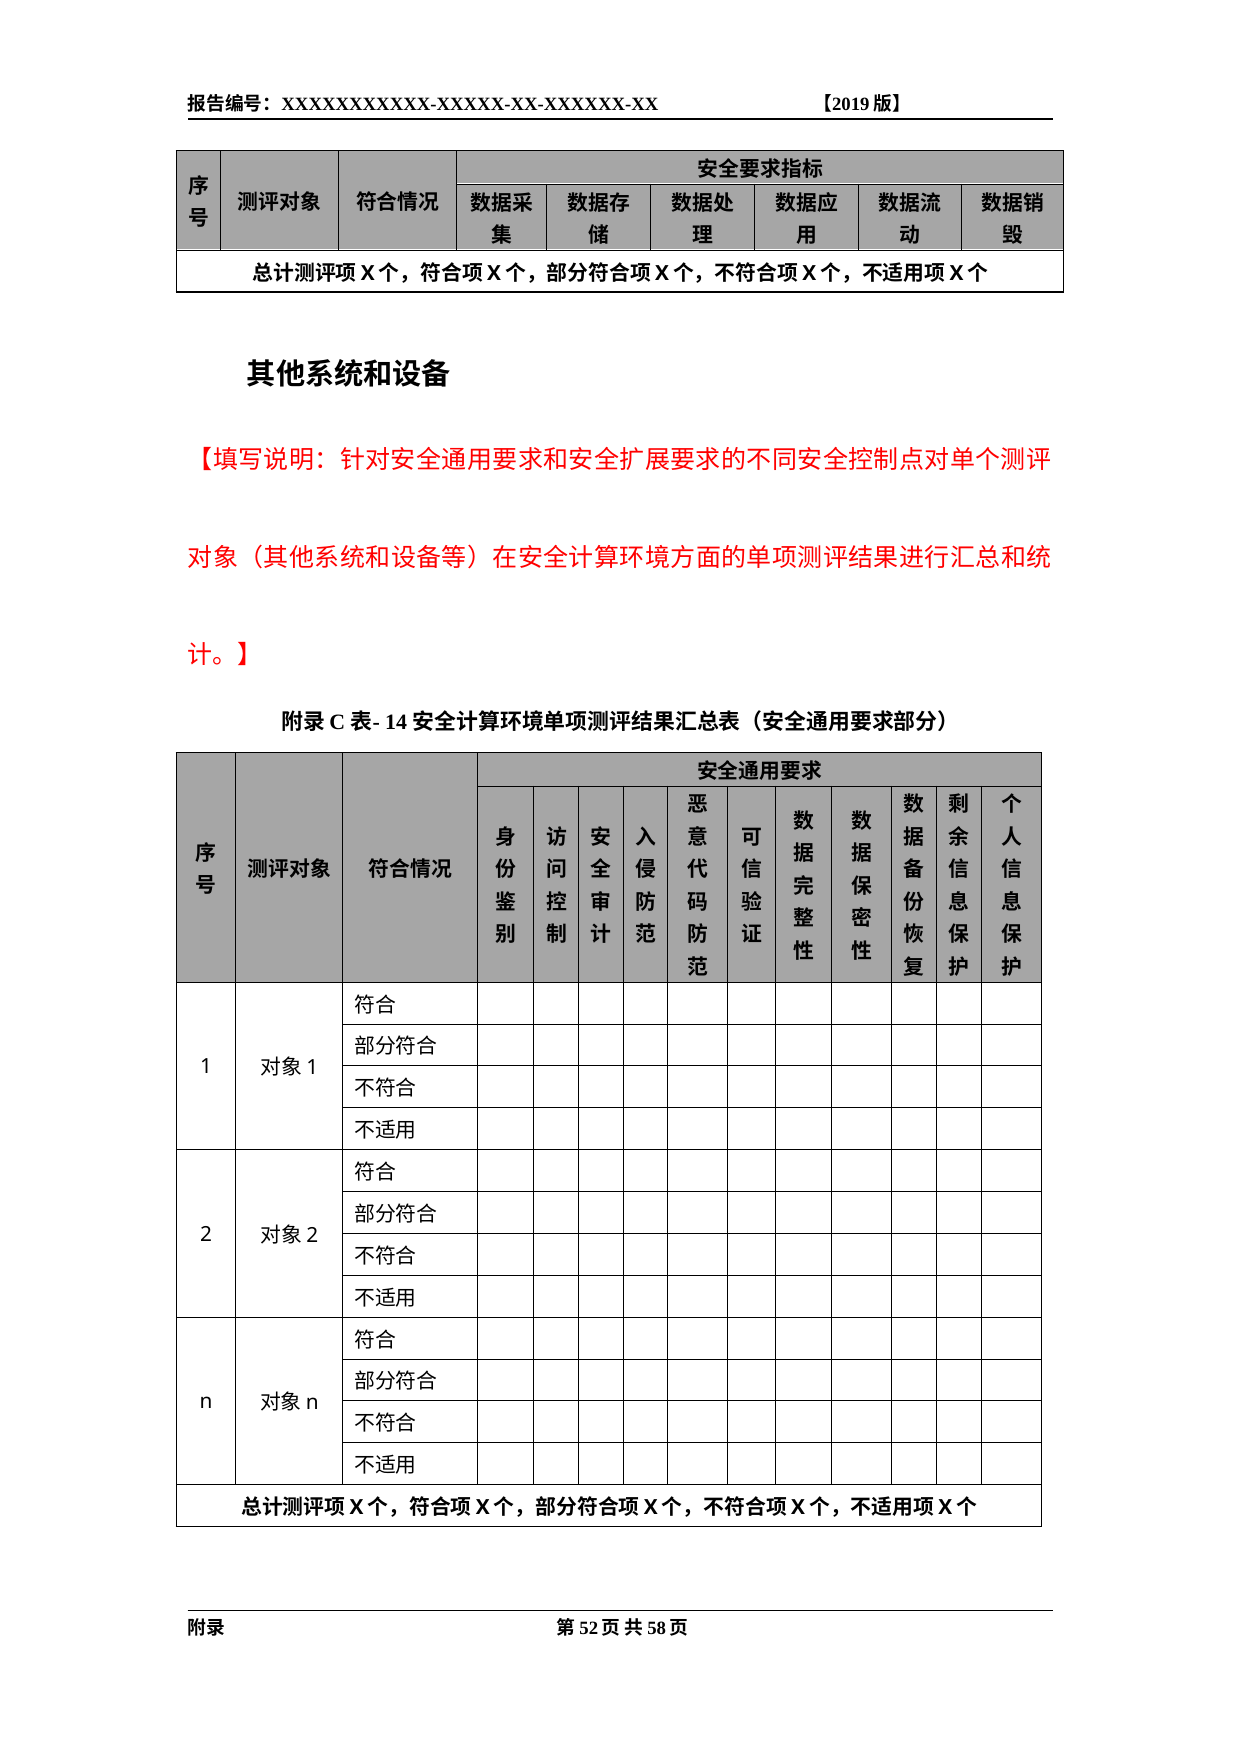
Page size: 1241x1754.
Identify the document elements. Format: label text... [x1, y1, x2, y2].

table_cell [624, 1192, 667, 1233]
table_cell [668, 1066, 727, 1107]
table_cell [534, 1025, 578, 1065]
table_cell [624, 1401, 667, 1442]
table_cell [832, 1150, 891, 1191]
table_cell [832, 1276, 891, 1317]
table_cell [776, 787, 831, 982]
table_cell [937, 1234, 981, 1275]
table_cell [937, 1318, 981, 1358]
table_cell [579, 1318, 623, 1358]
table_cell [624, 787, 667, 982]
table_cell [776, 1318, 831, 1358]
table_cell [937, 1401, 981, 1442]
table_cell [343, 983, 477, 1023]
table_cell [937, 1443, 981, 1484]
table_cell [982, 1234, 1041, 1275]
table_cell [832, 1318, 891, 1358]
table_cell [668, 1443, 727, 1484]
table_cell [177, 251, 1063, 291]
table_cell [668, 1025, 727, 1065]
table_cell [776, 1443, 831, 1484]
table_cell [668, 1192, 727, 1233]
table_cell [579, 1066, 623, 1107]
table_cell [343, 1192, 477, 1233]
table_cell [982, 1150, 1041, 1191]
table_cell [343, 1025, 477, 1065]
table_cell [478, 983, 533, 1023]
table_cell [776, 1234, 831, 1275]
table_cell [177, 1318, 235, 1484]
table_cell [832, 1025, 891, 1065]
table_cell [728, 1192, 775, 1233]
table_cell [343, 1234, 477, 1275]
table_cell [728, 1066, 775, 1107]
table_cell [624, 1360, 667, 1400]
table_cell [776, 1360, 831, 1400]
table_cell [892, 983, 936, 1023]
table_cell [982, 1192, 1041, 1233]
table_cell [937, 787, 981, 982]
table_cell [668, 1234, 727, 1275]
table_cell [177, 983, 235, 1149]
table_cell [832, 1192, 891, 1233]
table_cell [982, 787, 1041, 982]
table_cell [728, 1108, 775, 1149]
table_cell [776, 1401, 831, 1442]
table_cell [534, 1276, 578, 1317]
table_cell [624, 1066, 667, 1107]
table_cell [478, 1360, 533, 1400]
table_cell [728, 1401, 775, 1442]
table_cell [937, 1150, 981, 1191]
text 【填写说明：针对安全通用要求和安全扩展要求的不同安全控制点对单个测评对象（其他系统和设备等）在安全计算环境方面的单项测评结果进行汇总和统计。】 [187, 426, 1053, 686]
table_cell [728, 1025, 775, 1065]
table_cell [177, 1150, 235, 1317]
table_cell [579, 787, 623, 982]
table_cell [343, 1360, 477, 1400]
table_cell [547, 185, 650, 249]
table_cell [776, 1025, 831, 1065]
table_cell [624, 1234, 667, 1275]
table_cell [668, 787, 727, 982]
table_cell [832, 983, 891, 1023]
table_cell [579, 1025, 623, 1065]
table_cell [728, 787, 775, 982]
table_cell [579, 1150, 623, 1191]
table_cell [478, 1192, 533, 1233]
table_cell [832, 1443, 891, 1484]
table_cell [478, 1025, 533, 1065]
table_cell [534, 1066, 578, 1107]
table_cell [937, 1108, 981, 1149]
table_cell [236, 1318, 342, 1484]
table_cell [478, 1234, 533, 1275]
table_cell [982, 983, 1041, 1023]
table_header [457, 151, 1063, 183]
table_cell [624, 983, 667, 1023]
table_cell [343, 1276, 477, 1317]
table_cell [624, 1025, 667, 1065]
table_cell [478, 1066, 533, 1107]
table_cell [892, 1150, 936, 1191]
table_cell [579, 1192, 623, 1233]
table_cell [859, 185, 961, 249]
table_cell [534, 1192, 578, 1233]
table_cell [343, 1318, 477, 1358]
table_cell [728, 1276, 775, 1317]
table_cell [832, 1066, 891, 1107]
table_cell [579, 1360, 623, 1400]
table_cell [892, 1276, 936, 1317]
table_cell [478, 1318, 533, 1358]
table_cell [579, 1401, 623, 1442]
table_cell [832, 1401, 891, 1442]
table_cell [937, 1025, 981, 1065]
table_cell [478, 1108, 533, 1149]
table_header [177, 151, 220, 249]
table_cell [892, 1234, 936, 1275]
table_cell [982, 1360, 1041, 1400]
text 其他系统和设备 [187, 339, 1053, 404]
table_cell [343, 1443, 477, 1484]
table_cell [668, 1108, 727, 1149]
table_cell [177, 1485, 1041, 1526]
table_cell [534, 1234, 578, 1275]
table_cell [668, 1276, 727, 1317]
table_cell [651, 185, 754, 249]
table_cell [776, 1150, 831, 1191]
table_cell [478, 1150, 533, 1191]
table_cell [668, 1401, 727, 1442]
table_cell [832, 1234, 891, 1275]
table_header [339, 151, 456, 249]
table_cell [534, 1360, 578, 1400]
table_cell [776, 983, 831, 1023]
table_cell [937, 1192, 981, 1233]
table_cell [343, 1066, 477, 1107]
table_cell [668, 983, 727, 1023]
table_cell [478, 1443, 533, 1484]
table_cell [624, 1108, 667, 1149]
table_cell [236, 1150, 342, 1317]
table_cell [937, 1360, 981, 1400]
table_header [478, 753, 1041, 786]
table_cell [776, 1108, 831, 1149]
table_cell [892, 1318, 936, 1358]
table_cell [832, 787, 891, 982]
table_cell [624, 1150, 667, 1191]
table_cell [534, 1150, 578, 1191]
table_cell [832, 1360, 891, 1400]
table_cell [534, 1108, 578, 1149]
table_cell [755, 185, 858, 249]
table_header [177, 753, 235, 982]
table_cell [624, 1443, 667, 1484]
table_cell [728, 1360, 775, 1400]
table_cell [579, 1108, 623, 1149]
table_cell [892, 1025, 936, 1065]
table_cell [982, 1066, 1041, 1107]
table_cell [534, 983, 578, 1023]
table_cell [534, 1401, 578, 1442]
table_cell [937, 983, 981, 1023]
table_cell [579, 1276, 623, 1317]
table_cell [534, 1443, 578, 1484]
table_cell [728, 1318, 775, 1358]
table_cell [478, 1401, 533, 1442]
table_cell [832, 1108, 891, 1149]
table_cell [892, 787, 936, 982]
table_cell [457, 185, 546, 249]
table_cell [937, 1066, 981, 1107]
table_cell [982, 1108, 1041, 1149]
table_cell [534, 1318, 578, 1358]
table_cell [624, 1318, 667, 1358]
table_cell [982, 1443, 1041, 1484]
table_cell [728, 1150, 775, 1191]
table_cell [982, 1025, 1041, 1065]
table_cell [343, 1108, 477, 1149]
text 附录C 表- 14 安全计算环境单项测评结果汇总表（安全通用要求部分） [187, 704, 1053, 736]
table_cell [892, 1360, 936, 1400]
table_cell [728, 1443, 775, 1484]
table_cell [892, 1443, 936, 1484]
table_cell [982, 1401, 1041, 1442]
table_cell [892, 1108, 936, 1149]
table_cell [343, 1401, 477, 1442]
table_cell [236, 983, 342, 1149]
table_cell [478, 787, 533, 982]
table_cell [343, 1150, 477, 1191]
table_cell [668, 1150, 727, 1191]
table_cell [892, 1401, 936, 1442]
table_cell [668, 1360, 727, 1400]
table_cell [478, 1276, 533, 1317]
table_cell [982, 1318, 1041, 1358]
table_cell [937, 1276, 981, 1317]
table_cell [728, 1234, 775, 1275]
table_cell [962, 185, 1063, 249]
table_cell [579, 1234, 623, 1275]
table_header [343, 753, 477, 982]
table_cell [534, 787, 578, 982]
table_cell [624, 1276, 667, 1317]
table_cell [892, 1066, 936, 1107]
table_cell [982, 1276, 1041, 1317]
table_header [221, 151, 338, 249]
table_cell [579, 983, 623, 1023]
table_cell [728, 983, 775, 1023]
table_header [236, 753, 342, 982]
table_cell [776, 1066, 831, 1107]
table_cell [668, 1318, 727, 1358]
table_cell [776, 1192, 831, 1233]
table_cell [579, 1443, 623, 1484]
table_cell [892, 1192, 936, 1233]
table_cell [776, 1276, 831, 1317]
